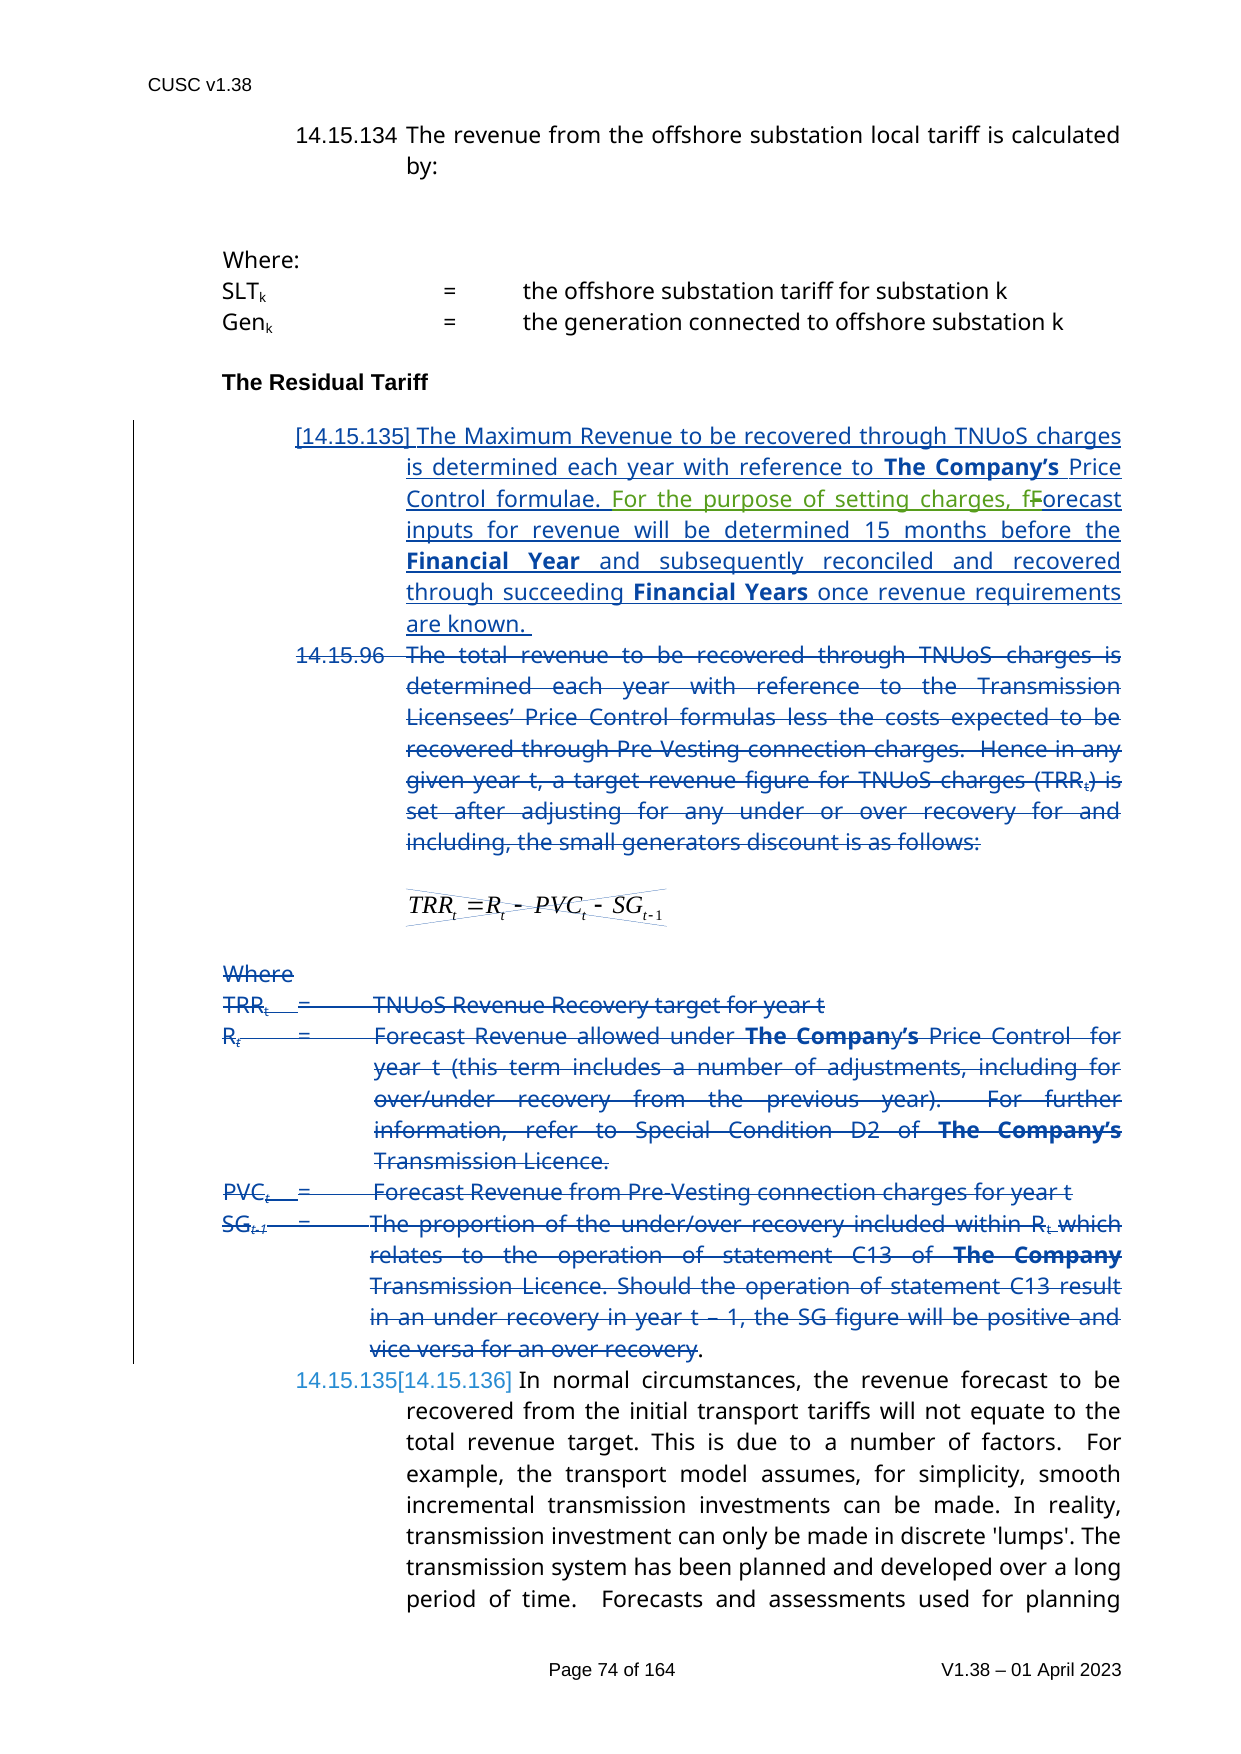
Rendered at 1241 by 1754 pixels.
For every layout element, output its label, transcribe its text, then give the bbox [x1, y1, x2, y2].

text Where: [148, 244, 1121, 275]
subtitle The Residual Tariff [222, 369, 1121, 395]
text Genk = the generation connected to offshore substation k [148, 306, 1121, 337]
text . [222, 1208, 1121, 1364]
text SLTk = the offshore substation tariff for substation k [148, 275, 1121, 306]
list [295, 1364, 1121, 1614]
list The revenue from the offshore substation local tariff is calculated by: [295, 119, 1121, 181]
